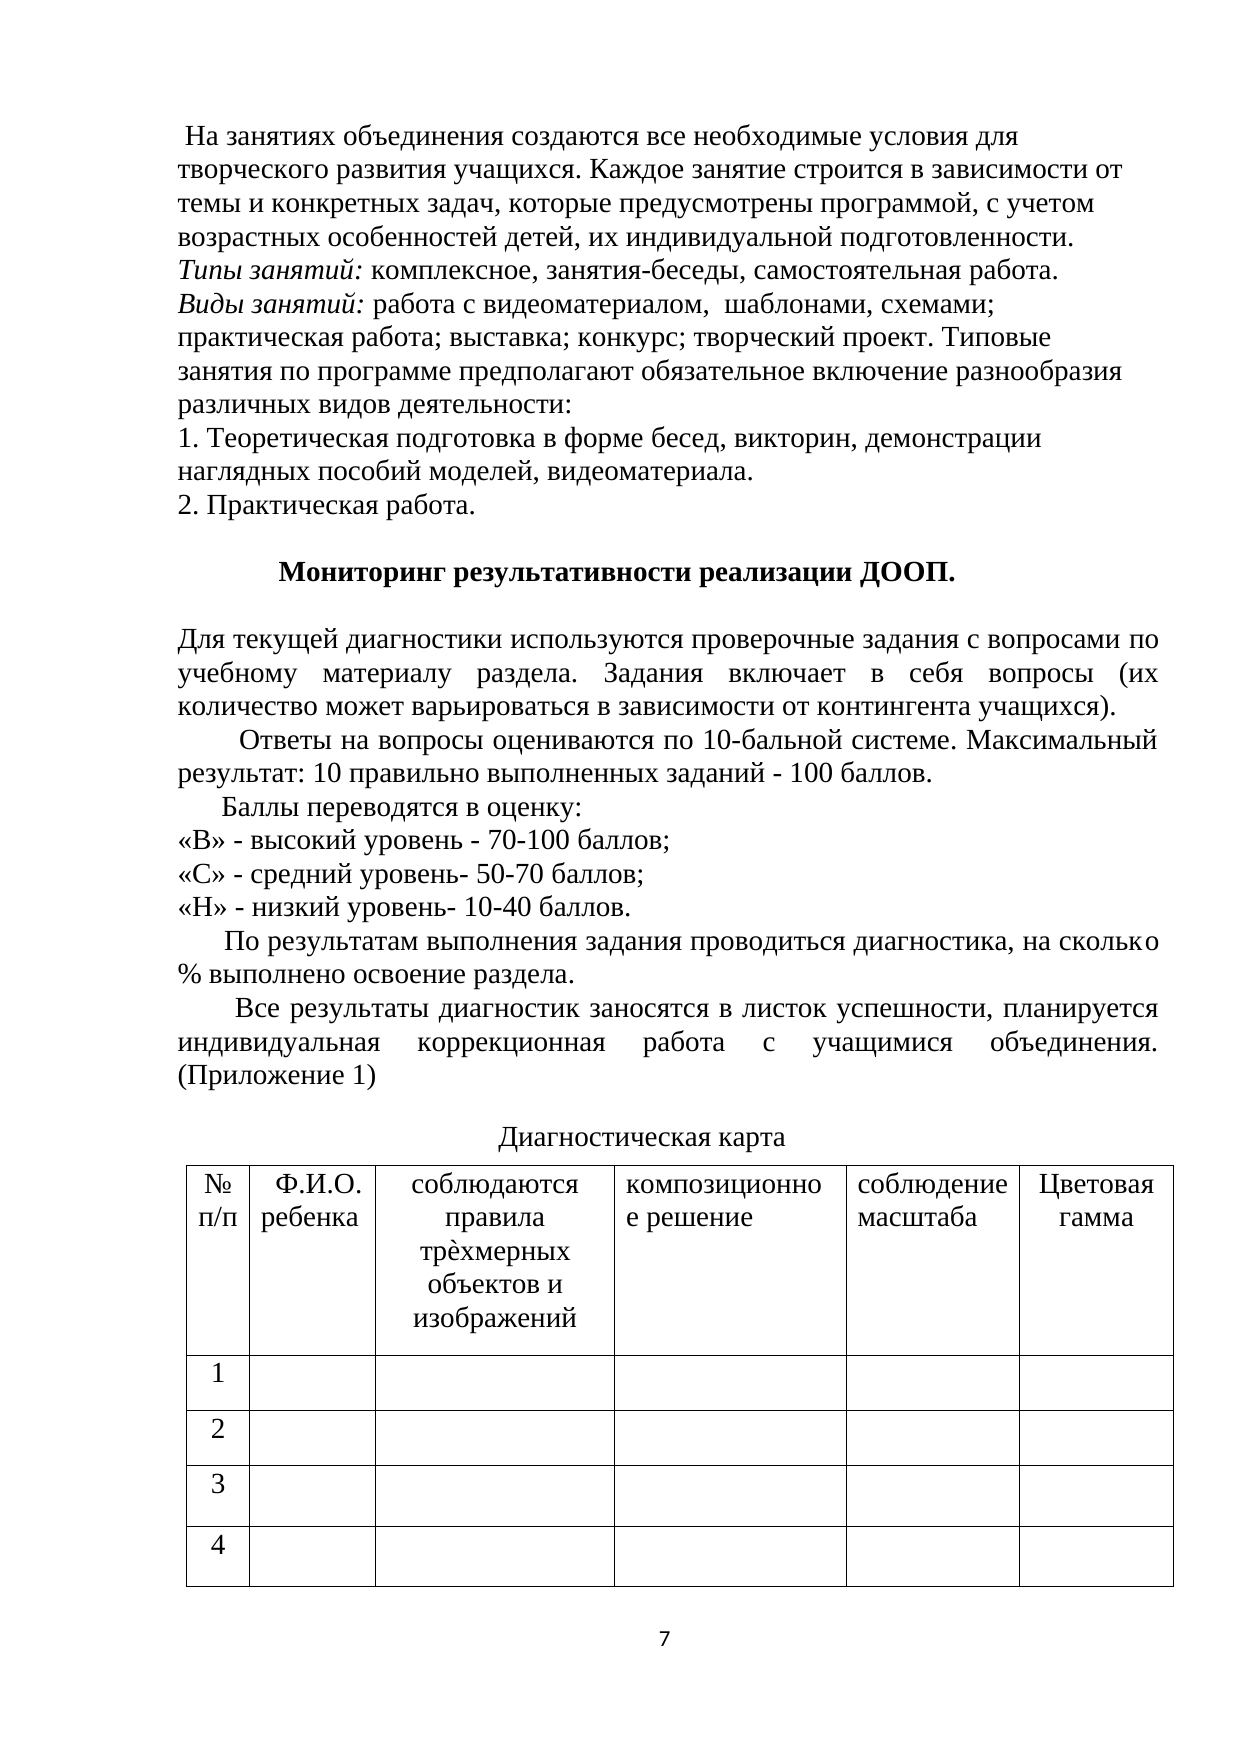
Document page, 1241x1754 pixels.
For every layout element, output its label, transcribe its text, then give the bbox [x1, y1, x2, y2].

table_cell [1020, 1527, 1173, 1586]
table_cell [250, 1356, 375, 1410]
table_header Цветовая гамма [1020, 1166, 1173, 1354]
table_cell [1020, 1466, 1173, 1526]
text 1. Теоретическая подготовка в форме бесед, викторин, демонстрации наглядных пособий моделей, видеоматериала. [177, 420, 1152, 487]
text По результатам выполнения задания проводиться диагностика, на сколько % выполнено освоение раздела. [177, 923, 1159, 990]
table_header композиционное решение [615, 1166, 846, 1354]
table_cell [847, 1411, 1019, 1465]
table_cell 3 [187, 1466, 249, 1526]
text Диагностическая карта [177, 1119, 1159, 1152]
text Виды занятий: работа с видеоматериалом, шаблонами, схемами; практическая работа; выставка; конкурс; творческий проект. Типовые занятия по программе предполагают обязательное включение разнообразия различных видов деятельности: [177, 286, 1152, 420]
table_cell [1020, 1411, 1173, 1465]
table_cell [1020, 1356, 1173, 1410]
table_cell [615, 1356, 846, 1410]
table_cell [376, 1466, 614, 1526]
text «В» - высокий уровень - 70-100 баллов; [177, 822, 1159, 856]
table_header соблюдение масштаба [847, 1166, 1019, 1354]
table_cell [250, 1527, 375, 1586]
text «Н» - низкий уровень- 10-40 баллов. [177, 889, 1159, 923]
table_cell 1 [187, 1356, 249, 1410]
table_cell [847, 1466, 1019, 1526]
text Баллы переводятся в оценку: [177, 789, 1159, 822]
table_cell [376, 1527, 614, 1586]
table_header № п/п [187, 1166, 249, 1354]
text Для текущей диагностики используются проверочные задания с вопросами по учебному материалу раздела. Задания включает в себя вопросы (их количество может варьироваться в зависимости от контингента учащихся). [177, 621, 1159, 722]
table_cell 2 [187, 1411, 249, 1465]
table_cell [847, 1527, 1019, 1586]
table_cell 4 [187, 1527, 249, 1586]
text Типы занятий: комплексное, занятия-беседы, самостоятельная работа. [177, 252, 1152, 286]
table_header Ф.И.О. ребенка [250, 1166, 375, 1354]
table_header соблюдаются правила трѐхмерных объектов и изображений [376, 1166, 614, 1354]
text «С» - средний уровень- 50-70 баллов; [177, 856, 1159, 889]
text Мониторинг результативности реализации ДООП. [177, 554, 1056, 588]
table_cell [847, 1356, 1019, 1410]
text Ответы на вопросы оцениваются по 10-бальной системе. Максимальный результат: 10 правильно выполненных заданий - 100 баллов. [177, 722, 1159, 789]
table_cell [615, 1411, 846, 1465]
table_cell [615, 1527, 846, 1586]
table_cell [376, 1356, 614, 1410]
text На занятиях объединения создаются все необходимые условия для творческого развития учащихся. Каждое занятие строится в зависимости от темы и конкретных задач, которые предусмотрены программой, с учетом возрастных особенностей детей, их индивидуальной подготовленности. [177, 118, 1152, 252]
table_cell [376, 1411, 614, 1465]
table_cell [250, 1466, 375, 1526]
text Все результаты диагностик заносятся в листок успешности, планируется индивидуальная коррекционная работа с учащимися объединения. (Приложение 1) [177, 990, 1159, 1091]
table_cell [250, 1411, 375, 1465]
text 2. Практическая работа. [177, 487, 1152, 521]
table_cell [615, 1466, 846, 1526]
